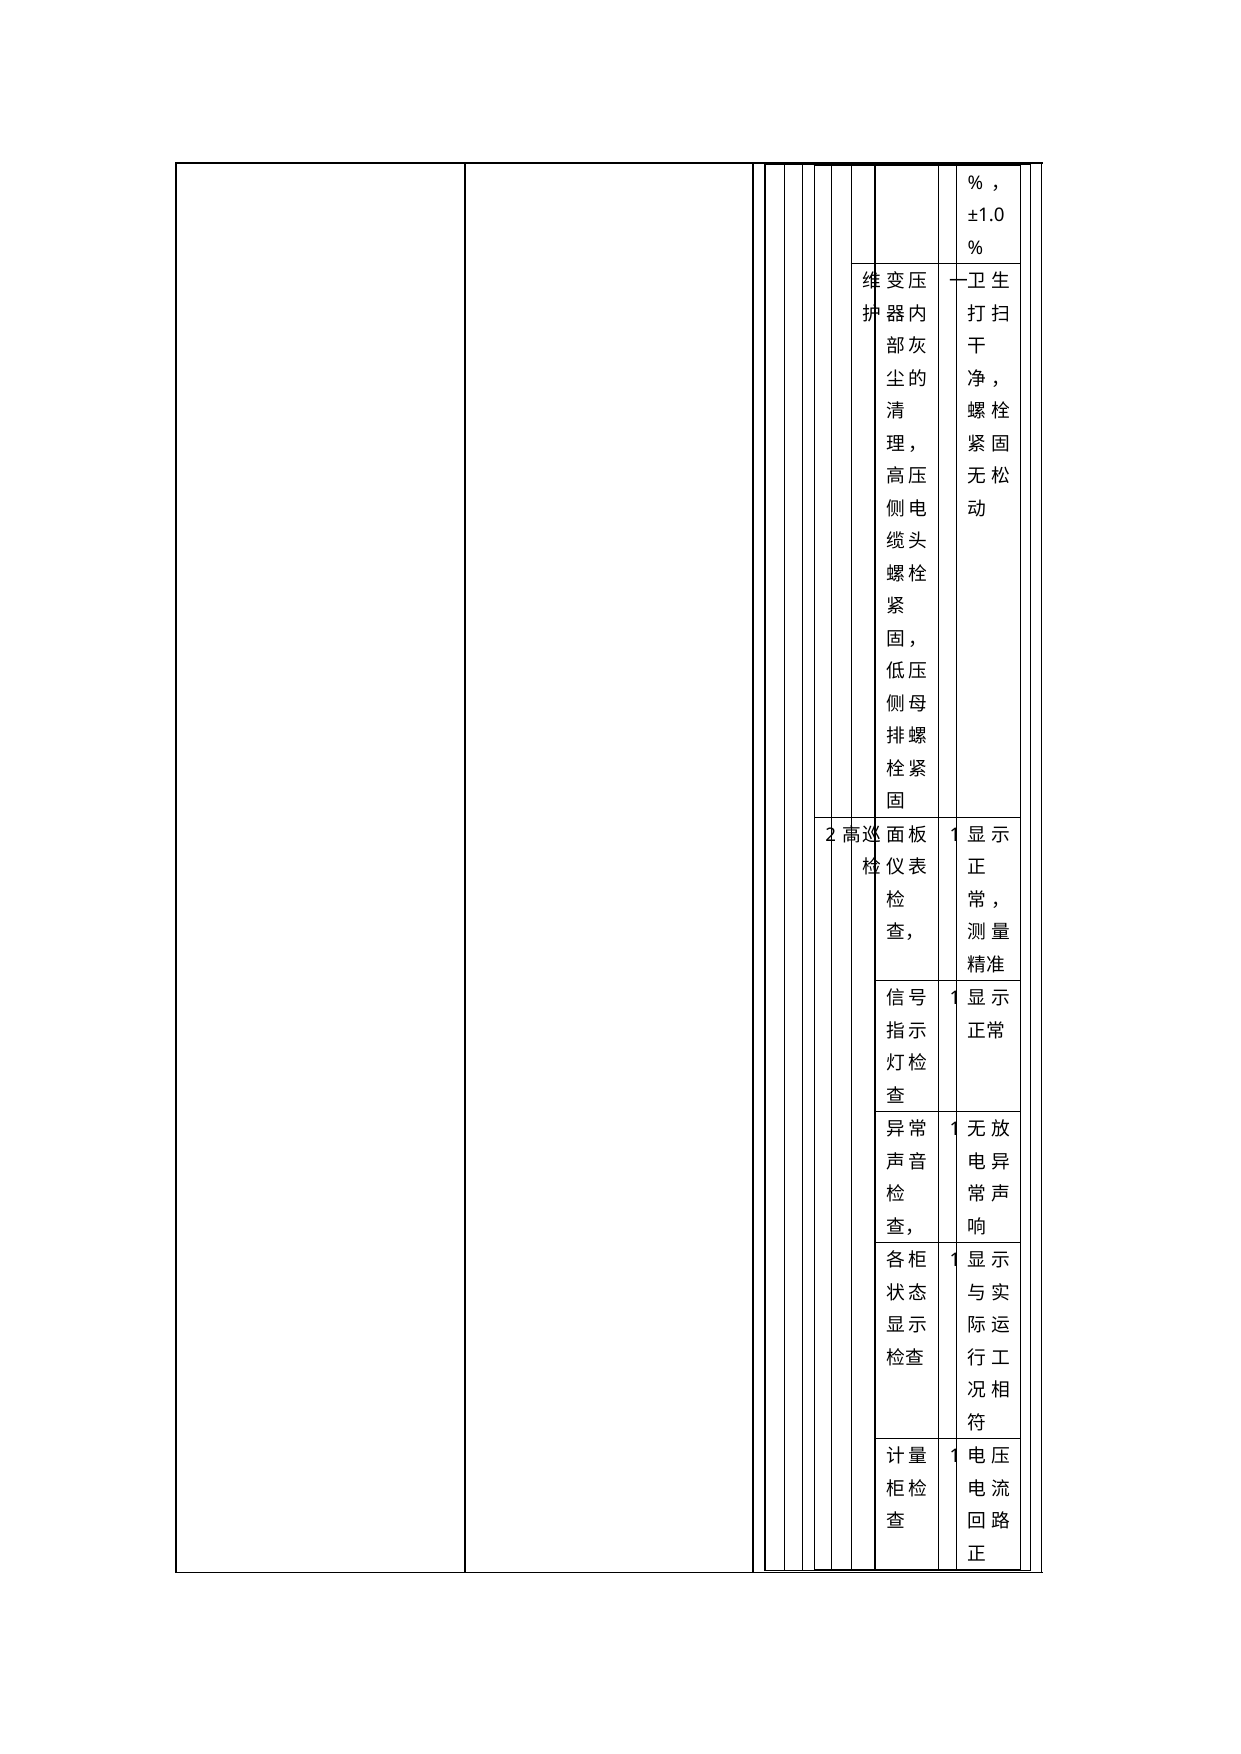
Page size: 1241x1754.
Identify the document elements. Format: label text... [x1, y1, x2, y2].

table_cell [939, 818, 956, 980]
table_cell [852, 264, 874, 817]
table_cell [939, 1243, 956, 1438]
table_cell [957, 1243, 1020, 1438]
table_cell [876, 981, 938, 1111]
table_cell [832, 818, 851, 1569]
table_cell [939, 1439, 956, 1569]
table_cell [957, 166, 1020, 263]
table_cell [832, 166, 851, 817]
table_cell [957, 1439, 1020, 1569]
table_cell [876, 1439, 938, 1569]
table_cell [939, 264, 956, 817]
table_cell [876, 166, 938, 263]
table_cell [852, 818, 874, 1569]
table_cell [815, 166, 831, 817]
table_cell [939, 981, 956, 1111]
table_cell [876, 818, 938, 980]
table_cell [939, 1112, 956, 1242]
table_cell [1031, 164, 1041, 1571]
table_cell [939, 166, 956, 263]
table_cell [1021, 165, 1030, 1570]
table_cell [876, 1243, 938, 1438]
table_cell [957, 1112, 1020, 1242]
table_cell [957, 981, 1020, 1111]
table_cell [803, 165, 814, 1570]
table_cell 1 [177, 164, 464, 1571]
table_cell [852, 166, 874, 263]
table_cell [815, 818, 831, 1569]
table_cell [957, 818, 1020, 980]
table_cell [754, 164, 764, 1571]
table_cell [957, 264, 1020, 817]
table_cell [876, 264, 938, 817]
table_cell [466, 164, 752, 1571]
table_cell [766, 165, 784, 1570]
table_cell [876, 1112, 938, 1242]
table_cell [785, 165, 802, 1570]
